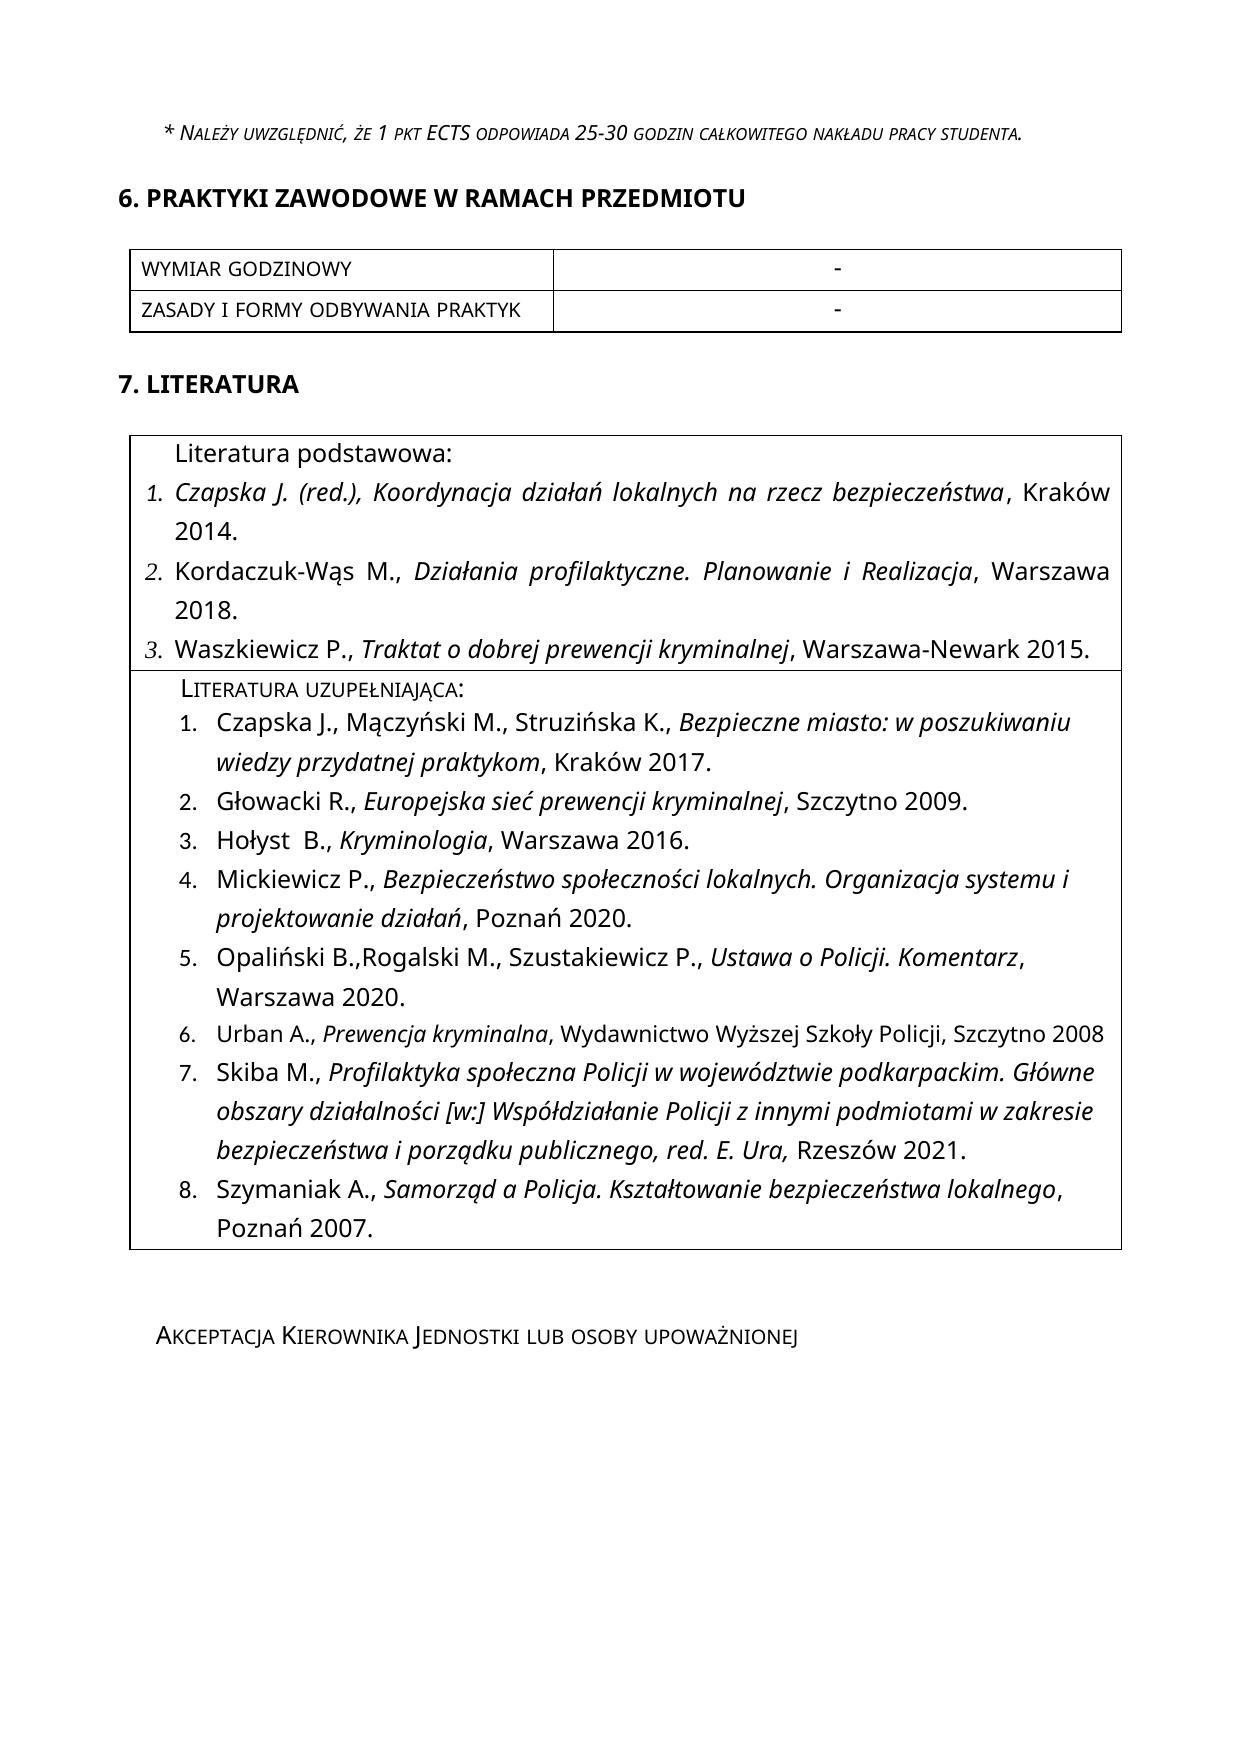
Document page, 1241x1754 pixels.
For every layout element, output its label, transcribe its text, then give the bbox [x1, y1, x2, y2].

table_header - [554, 250, 1121, 290]
text Akceptacja Kierownika Jednostki lub osoby upoważnionej [156, 1318, 1122, 1352]
table_header wymiar godzinowy [131, 250, 553, 290]
text * Należy uwzględnić, że 1 pkt ECTS odpowiada 25-30 godzin całkowitego nakładu pracy studenta. [162, 118, 1122, 147]
table_cell - [554, 291, 1121, 331]
text 6. PRAKTYKI ZAWODOWE W RAMACH PRZEDMIOTU [118, 181, 1122, 215]
text 7. LITERATURA [118, 367, 1122, 401]
table_cell zasady i formy odbywania praktyk [131, 291, 553, 331]
table_header Literatura podstawowa: Czapska J. (red.), Koordynacja działań lokalnych na rzecz bezpieczeństwa, Kraków 2014. Kordaczuk-Wąs M., Działania profilaktyczne. Planowanie i Realizacja, Warszawa 2018. Waszkiewicz P., Traktat o dobrej prewencji kryminalnej, Warszawa-Newark 2015. [131, 436, 1121, 670]
table_cell Literatura uzupełniająca: Czapska J., Mączyński M., Struzińska K., Bezpieczne miasto: w poszukiwaniu wiedzy przydatnej praktykom, Kraków 2017. Głowacki R., Europejska sieć prewencji kryminalnej, Szczytno 2009. Hołyst B., Kryminologia, Warszawa 2016. Mickiewicz P., Bezpieczeństwo społeczności lokalnych. Organizacja systemu i projektowanie działań, Poznań 2020. Opaliński B.,Rogalski M., Szustakiewicz P., Ustawa o Policji. Komentarz, Warszawa 2020. Urban A., Prewencja kryminalna, Wydawnictwo Wyższej Szkoły Policji, Szczytno 2008 Skiba M., Profilaktyka społeczna Policji w województwie podkarpackim. Główne obszary działalności [w:] Współdziałanie Policji z innymi podmiotami w zakresie bezpieczeństwa i porządku publicznego, red. E. Ura, Rzeszów 2021. Szymaniak A., Samorząd a Policja. Kształtowanie bezpieczeństwa lokalnego, Poznań 2007. [131, 671, 1121, 1249]
